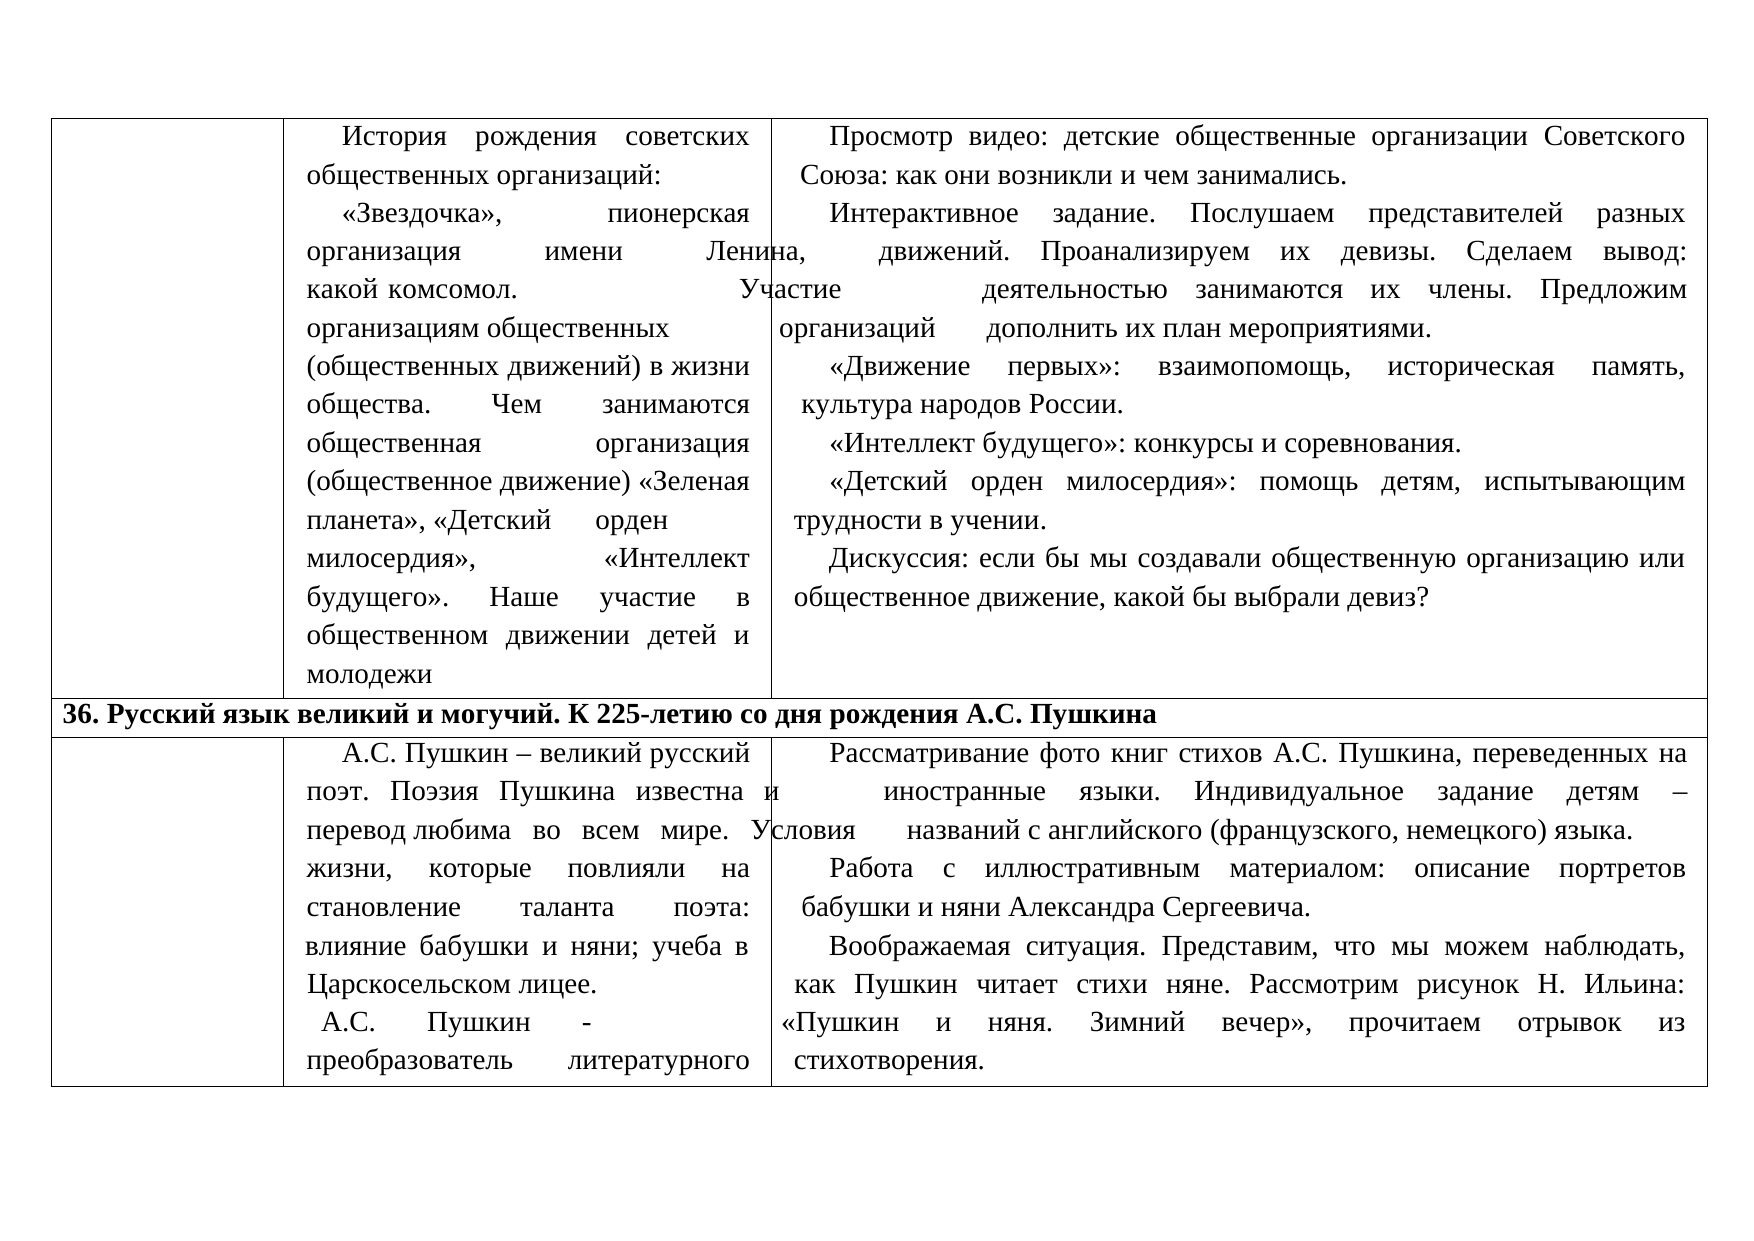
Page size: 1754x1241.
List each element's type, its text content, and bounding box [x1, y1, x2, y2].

text молодежи [306, 656, 1688, 689]
text жизни, которые повлияли на Работа с иллюстративным материалом: описание портретов становление таланта поэта: бабушки и няни Александра Сергеевича. [306, 851, 1693, 923]
text трудности в учении. [793, 502, 1688, 535]
text преобразователь литературного стихотворения. [306, 1042, 1688, 1076]
text влияние бабушки и няни; учеба в Воображаемая ситуация. Представим, что мы можем наблюдать, Царскосельском лицее. как Пушкин читает стихи няне. Рассмотрим рисунок Н. Ильина: А.С. Пушкин - «Пушкин и няня. Зимний вечер», прочитаем отрывок из [299, 928, 1685, 1038]
text Дискуссия: если бы мы создавали общественную организацию или [829, 541, 1688, 574]
text 36. Русский язык великий и могучий. К 225-летию со дня рождения А.С. Пушкина [62, 696, 1688, 729]
text будущего». Наше участие в общественное движение, какой бы выбрали девиз? общественном движении детей и [306, 579, 1435, 651]
text (общественных движений) в жизни «Движение первых»: взаимопомощь, историческая память, общества. Чем занимаются культура народов России. [306, 348, 1692, 420]
text общественная организация «Интеллект будущего»: конкурсы и соревнования. [306, 425, 1688, 458]
text «Интеллект [604, 541, 752, 574]
text А.С. Пушкин – великий русский Рассматривание фото книг стихов А.С. Пушкина, переведенных на поэт. Поэзия Пушкина известна и иностранные языки. Индивидуальное задание детям – перевод любима во всем мире. Условия названий с английского (французского, немецкого) языка. [306, 735, 1688, 846]
text «Звездочка», пионерская Интерактивное задание. Послушаем представителей разных организация имени Ленина, движений. Проанализируем их девизы. Сделаем вывод: какой комсомол. Участие деятельностью занимаются их члены. Предложим организациям общественных организаций дополнить их план мероприятиями. [306, 195, 1687, 343]
text (общественное движение) «Зеленая «Детский орден милосердия»: помощь детям, испытывающим [306, 463, 1688, 497]
text орден [595, 502, 752, 535]
text История рождения советских Просмотр видео: детские общественные организации Советского общественных организаций: Союза: как они возникли и чем занимались. [306, 118, 1692, 190]
text милосердия», [306, 541, 554, 574]
text планета», «Детский [306, 502, 554, 535]
